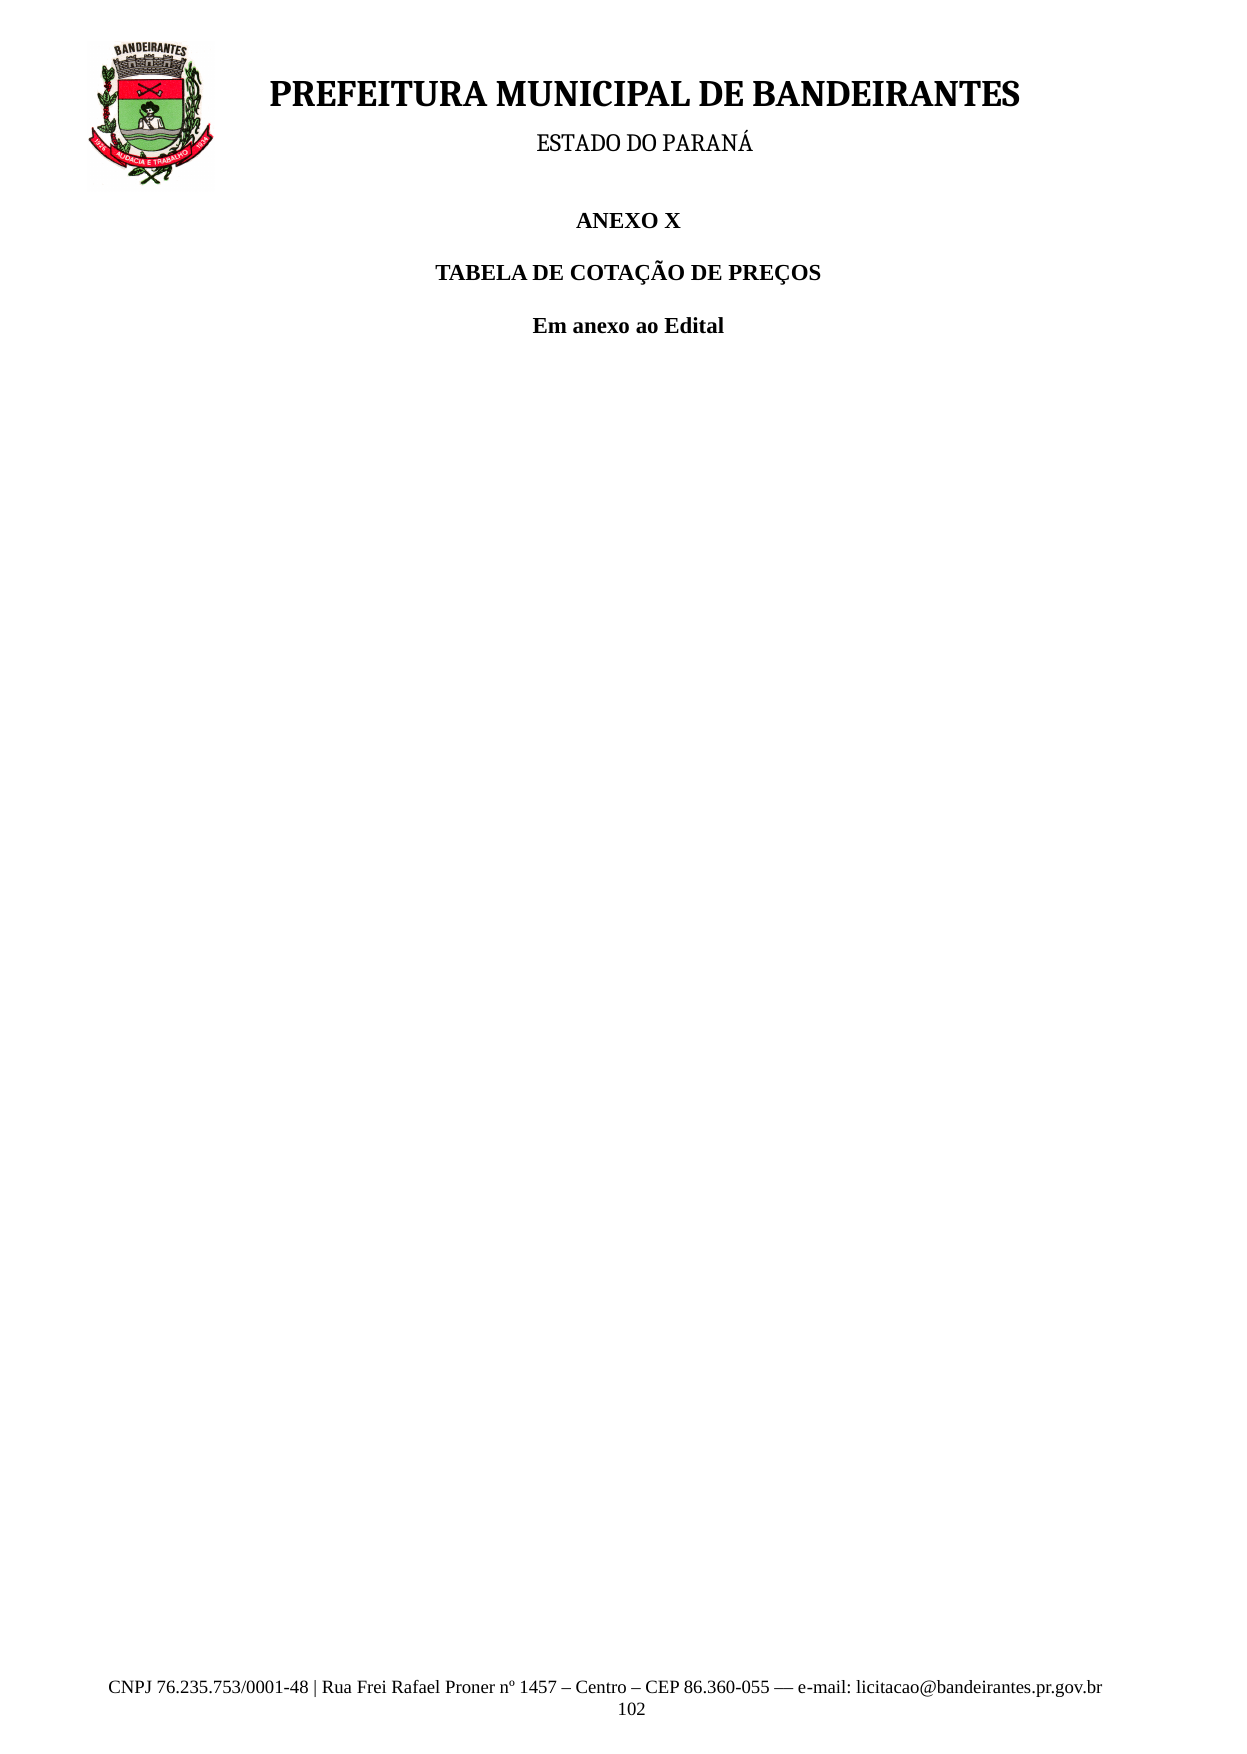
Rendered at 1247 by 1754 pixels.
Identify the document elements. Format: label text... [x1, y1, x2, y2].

text TABELA DE COTAÇÃO DE PREÇOS [89, 259, 1168, 286]
picture [87, 41, 215, 192]
text Em anexo ao Edital [89, 312, 1168, 338]
text ANEXO X [89, 207, 1168, 233]
